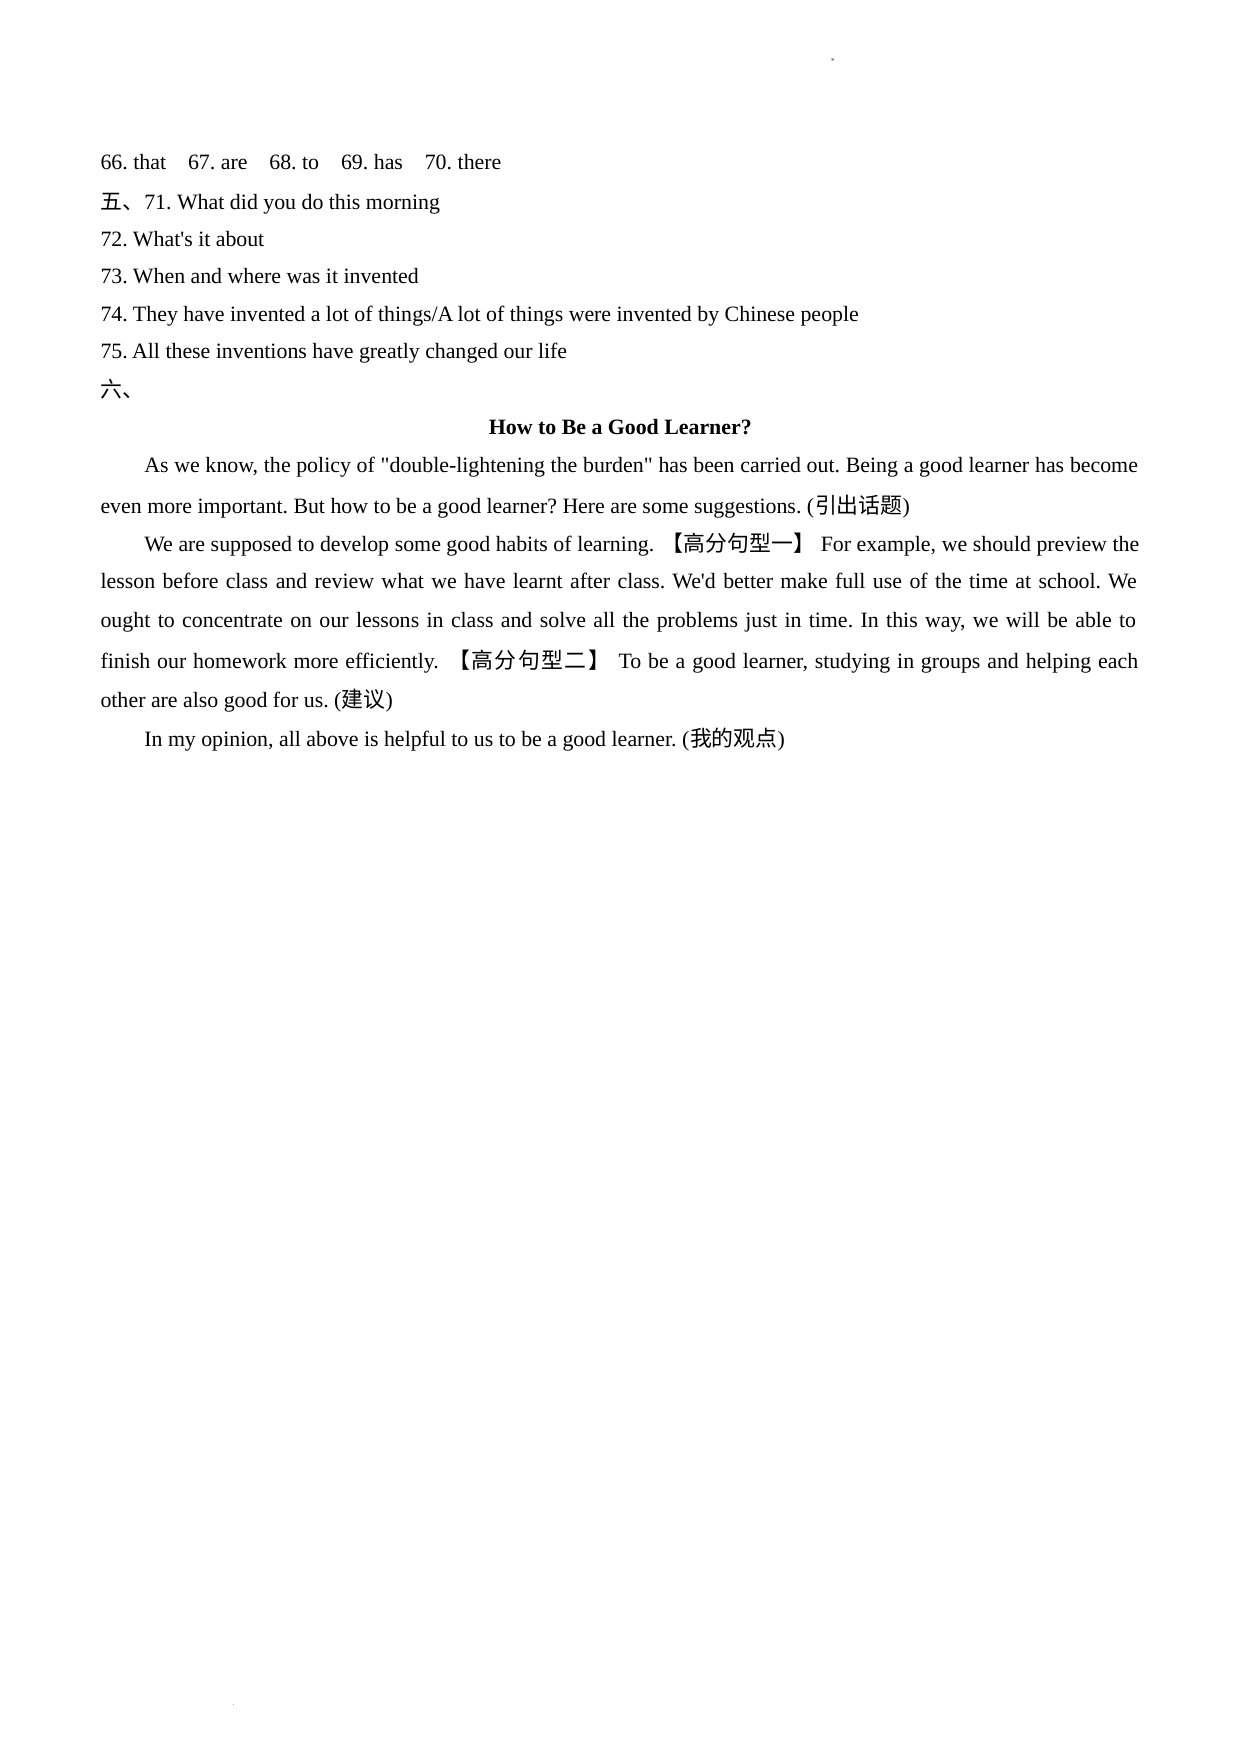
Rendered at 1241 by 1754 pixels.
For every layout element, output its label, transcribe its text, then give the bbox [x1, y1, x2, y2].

text As we know, the policy of "double-lightening the burden" has been carried out. Being a good learner has become even more important. But how to be a good learner? Here are some suggestions. (引出话题) [100, 448, 1140, 520]
text 66. that 67. are 68. to 69. has 70. there [100, 146, 1140, 178]
text How to Be a Good Learner? [100, 411, 1140, 443]
text 73. When and where was it invented [100, 259, 1140, 292]
text 五、71. What did you do this morning [100, 183, 1140, 216]
text We are supposed to develop some good habits of learning. 【高分句型一】 For example, we should preview the lesson before class and review what we have learnt after class. We'd better make full use of the time at school. We ought to concentrate on our lessons in class and solve all the problems just in time. In this way, we will be able to finish our homework more efficiently. 【高分句型二】 To be a good learner, studying in groups and helping each other are also good for us. (建议) [100, 526, 1140, 714]
text 74. They have invented a lot of things/A lot of things were invented by Chinese people [100, 297, 1140, 329]
text 72. What's it about [100, 222, 1140, 254]
text 75. All these inventions have greatly changed our life [100, 334, 1140, 367]
text In my opinion, all above is helpful to us to be a good learner. (我的观点) [100, 721, 1140, 753]
text 六、 [100, 372, 1140, 404]
